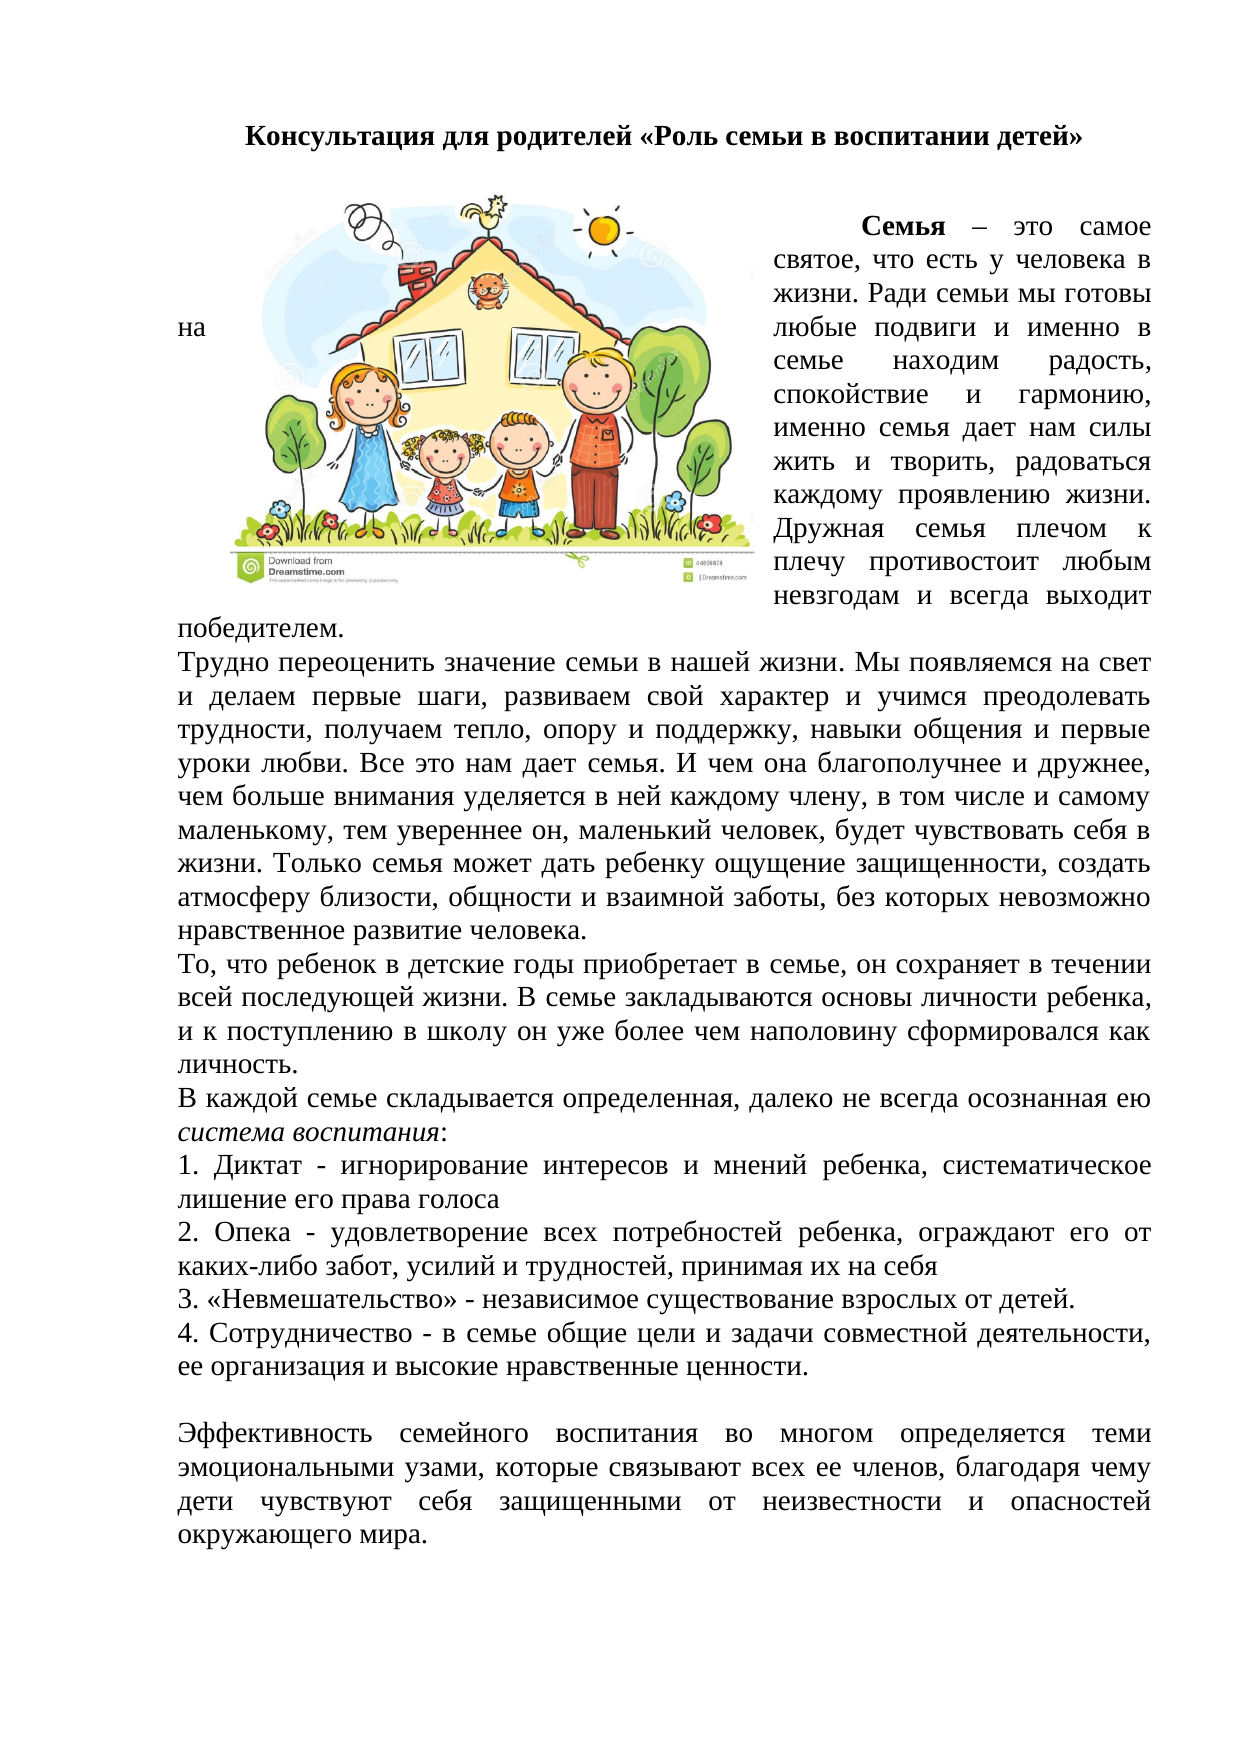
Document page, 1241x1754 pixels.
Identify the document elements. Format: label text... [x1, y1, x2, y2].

text Консультация для родителей «Роль семьи в воспитании детей» [177, 118, 1152, 152]
text 3. «Невмешательство» - независимое существование взрослых от детей. [177, 1281, 1152, 1315]
text 4. Сотрудничество - в семье общие цели и задачи совместной деятельности, ее организация и высокие нравственные ценности. [177, 1315, 1152, 1382]
text Трудно переоценить значение семьи в нашей жизни. Мы появляемся на свет и делаем первые шаги, развиваем свой характер и учимся преодолевать трудности, получаем тепло, опору и поддержку, навыки общения и первые уроки любви. Все это нам дает семья. И чем она благополучнее и дружнее, чем больше внимания уделяется в ней каждому члену, в том числе и самому маленькому, тем увереннее он, маленький человек, будет чувствовать себя в жизни. Только семья может дать ребенку ощущение защищенности, создать атмосферу близости, общности и взаимной заботы, без которых невозможно нравственное развитие человека. [177, 644, 1152, 946]
text В каждой семье складывается определенная, далеко не всегда осознанная ею система воспитания: [177, 1080, 1152, 1147]
text То, что ребенок в детские годы приобретает в семье, он сохраняет в течении всей последующей жизни. В семье закладываются основы личности ребенка, и к поступлению в школу он уже более чем наполовину сформировался как личность. [177, 946, 1152, 1080]
picture [229, 186, 755, 587]
text 1. Диктат - игнорирование интересов и мнений ребенка, систематическое лишение его права голоса [177, 1147, 1152, 1214]
text 2. Опека - удовлетворение всех потребностей ребенка, ограждают его от каких-либо забот, усилий и трудностей, принимая их на себя [177, 1214, 1152, 1281]
text Эффективность семейного воспитания во многом определяется теми эмоциональными узами, которые связывают всех ее членов, благодаря чему дети чувствуют себя защищенными от неизвестности и опасностей окружающего мира. [177, 1416, 1152, 1550]
